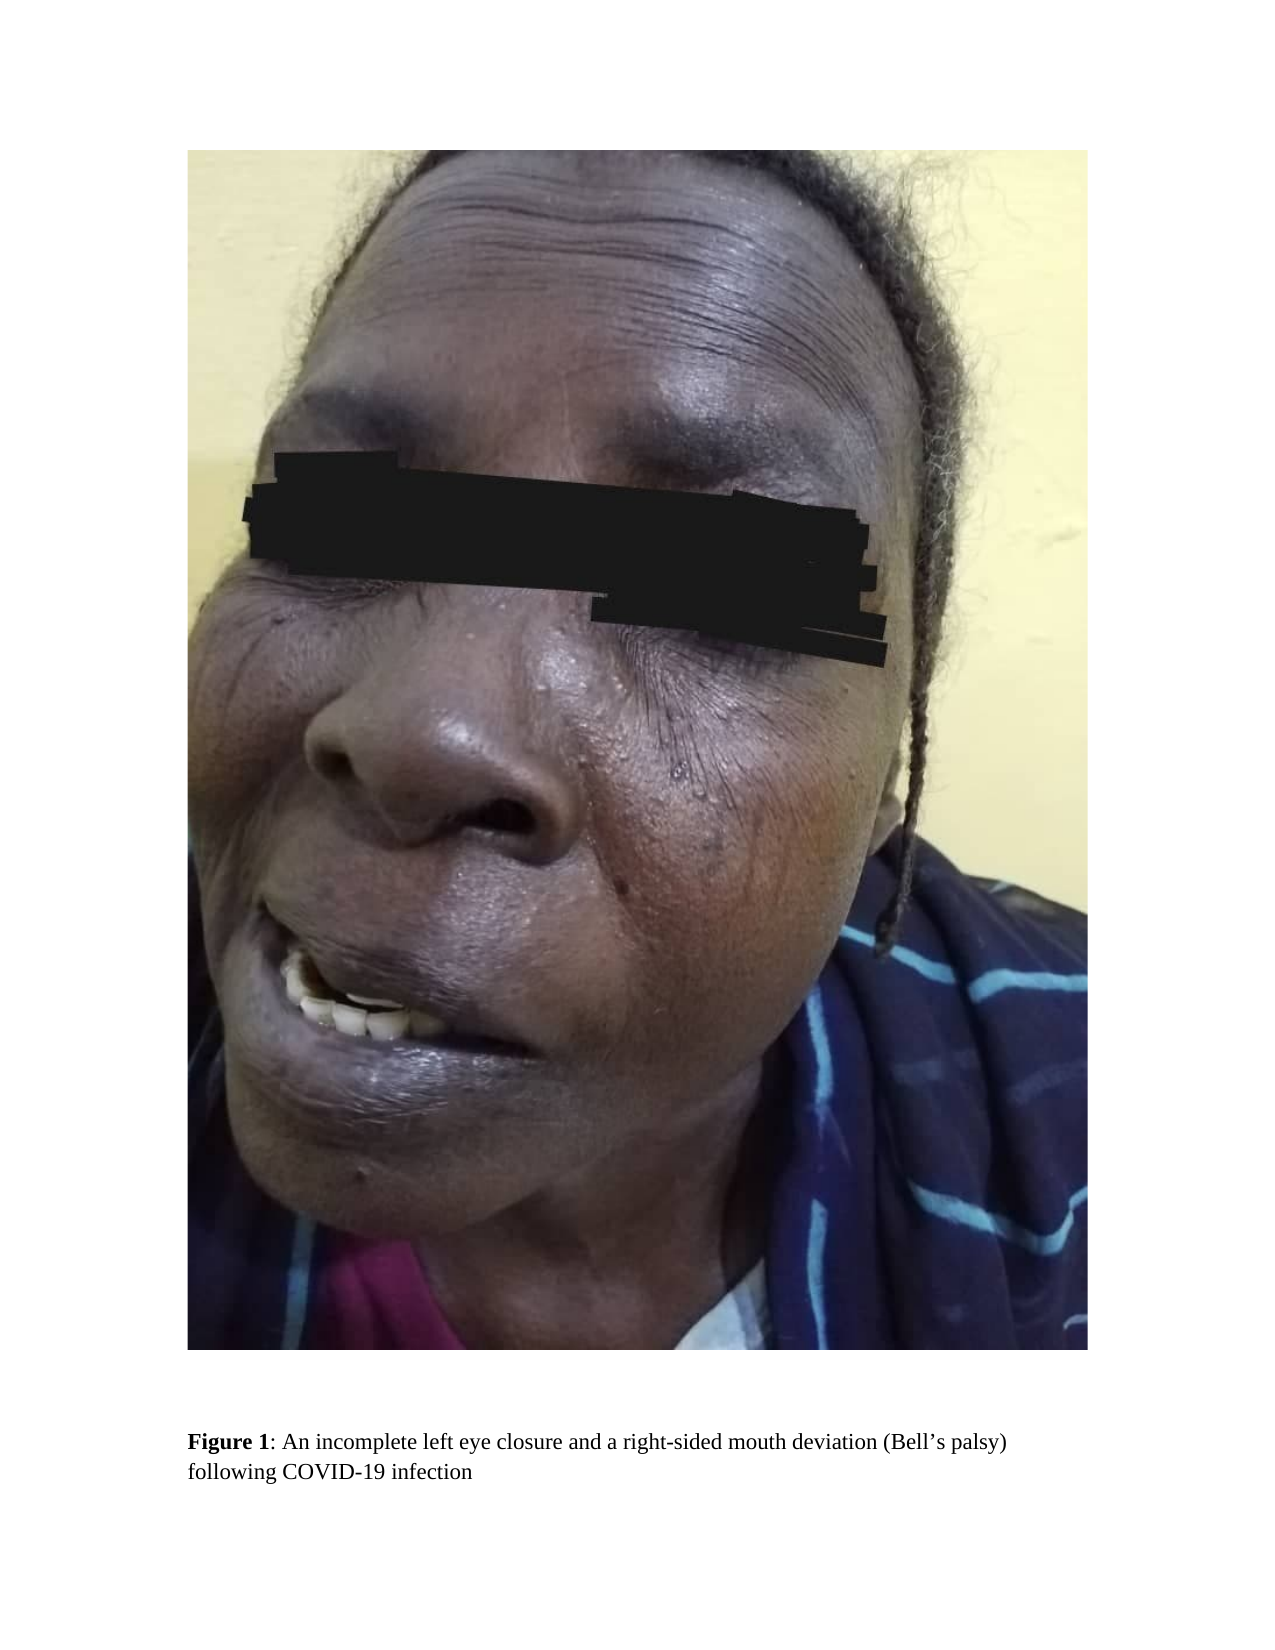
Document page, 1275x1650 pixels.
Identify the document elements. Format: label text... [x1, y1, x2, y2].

text Figure 1: An incomplete left eye closure and a right-sided mouth deviation (Bell’s palsy) following COVID-19 infection [187, 1428, 1087, 1484]
picture [187, 150, 1088, 1350]
